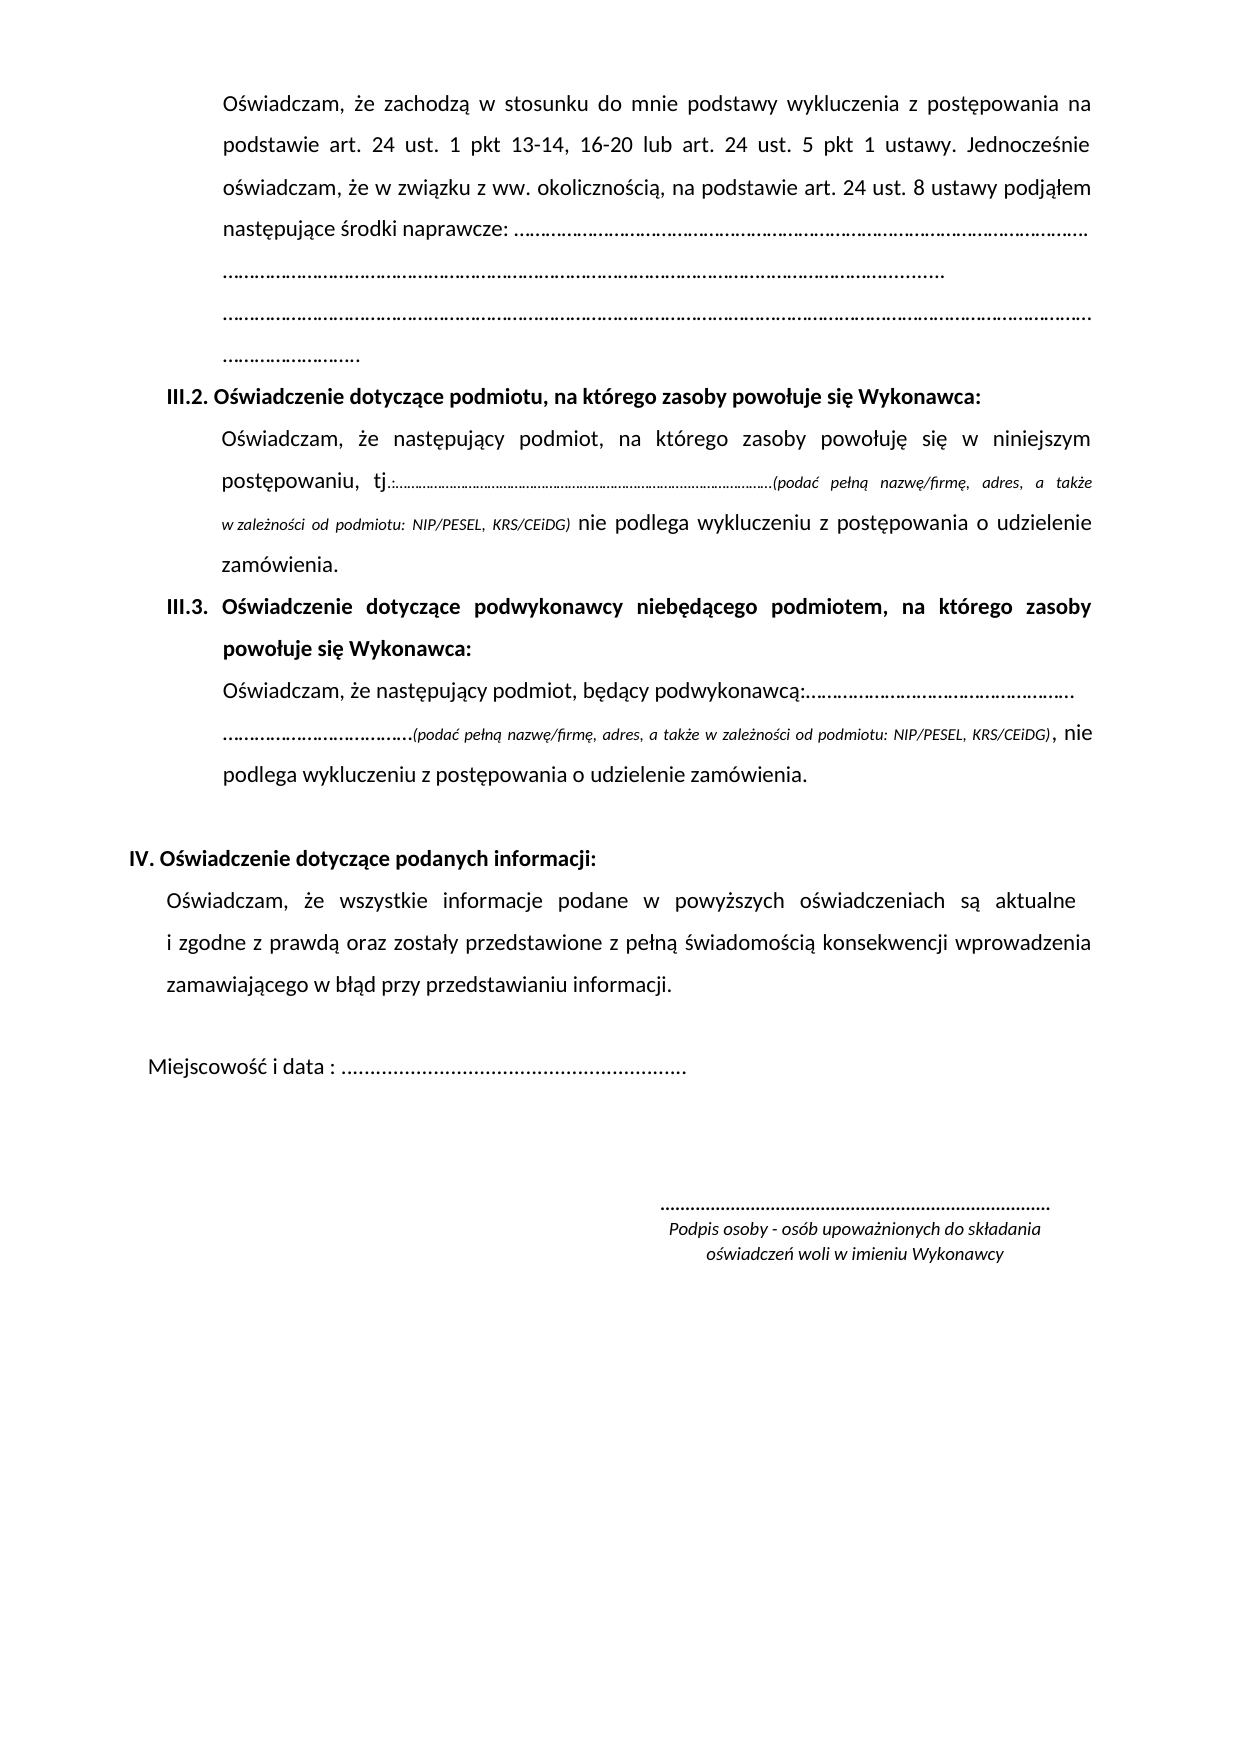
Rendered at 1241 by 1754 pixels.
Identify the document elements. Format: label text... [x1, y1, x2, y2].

text .............................................................................. [617, 1190, 1093, 1215]
text III.3. Oświadczenie dotyczące podwykonawcy niebędącego podmiotem, na którego zasoby powołuje się Wykonawca: [166, 592, 1093, 662]
text …………………………………………………………………………………………..…………………...........……………………………………………………………………………………………………………………………………………………………………….. [223, 257, 1093, 368]
text Miejscowość i data : ............................................................ [148, 1052, 1093, 1080]
text III.2. Oświadczenie dotyczące podmiotu, na którego zasoby powołuje się Wykonawca: [166, 382, 1093, 411]
text IV. Oświadczenie dotyczące podanych informacji: [129, 844, 1093, 872]
text ………………………………(podać pełną nazwę/firmę, adres, a także w zależności od podmiotu: NIP/PESEL, KRS/CEiDG), nie podlega wykluczeniu z postępowania o udzielenie zamówienia. [223, 718, 1093, 788]
text Oświadczam, że następujący podmiot, na którego zasoby powołuję się w niniejszym postępowaniu, tj.:…………………………………………………………………..…………………(podać pełną nazwę/firmę, adres, a także w zależności od podmiotu: NIP/PESEL, KRS/CEiDG) nie podlega wykluczeniu z postępowania o udzielenie zamówienia. [221, 424, 1093, 578]
text Oświadczam, że zachodzą w stosunku do mnie podstawy wykluczenia z postępowania na podstawie art. 24 ust. 1 pkt 13-14, 16-20 lub art. 24 ust. 5 pkt 1 ustawy. Jednocześnie oświadczam, że w związku z ww. okolicznością, na podstawie art. 24 ust. 8 ustawy podjąłem następujące środki naprawcze: ………………………………………………………………………………………………. [223, 89, 1093, 243]
text oświadczeń woli w imieniu Wykonawcy [617, 1240, 1093, 1265]
text Oświadczam, że wszystkie informacje podane w powyższych oświadczeniach są aktualne i zgodne z prawdą oraz zostały przedstawione z pełną świadomością konsekwencji wprowadzenia zamawiającego w błąd przy przedstawianiu informacji. [166, 886, 1093, 998]
text Podpis osoby - osób upoważnionych do składania [617, 1215, 1093, 1240]
text Oświadczam, że następujący podmiot, będący podwykonawcą:…………………………………………… [223, 676, 1093, 704]
